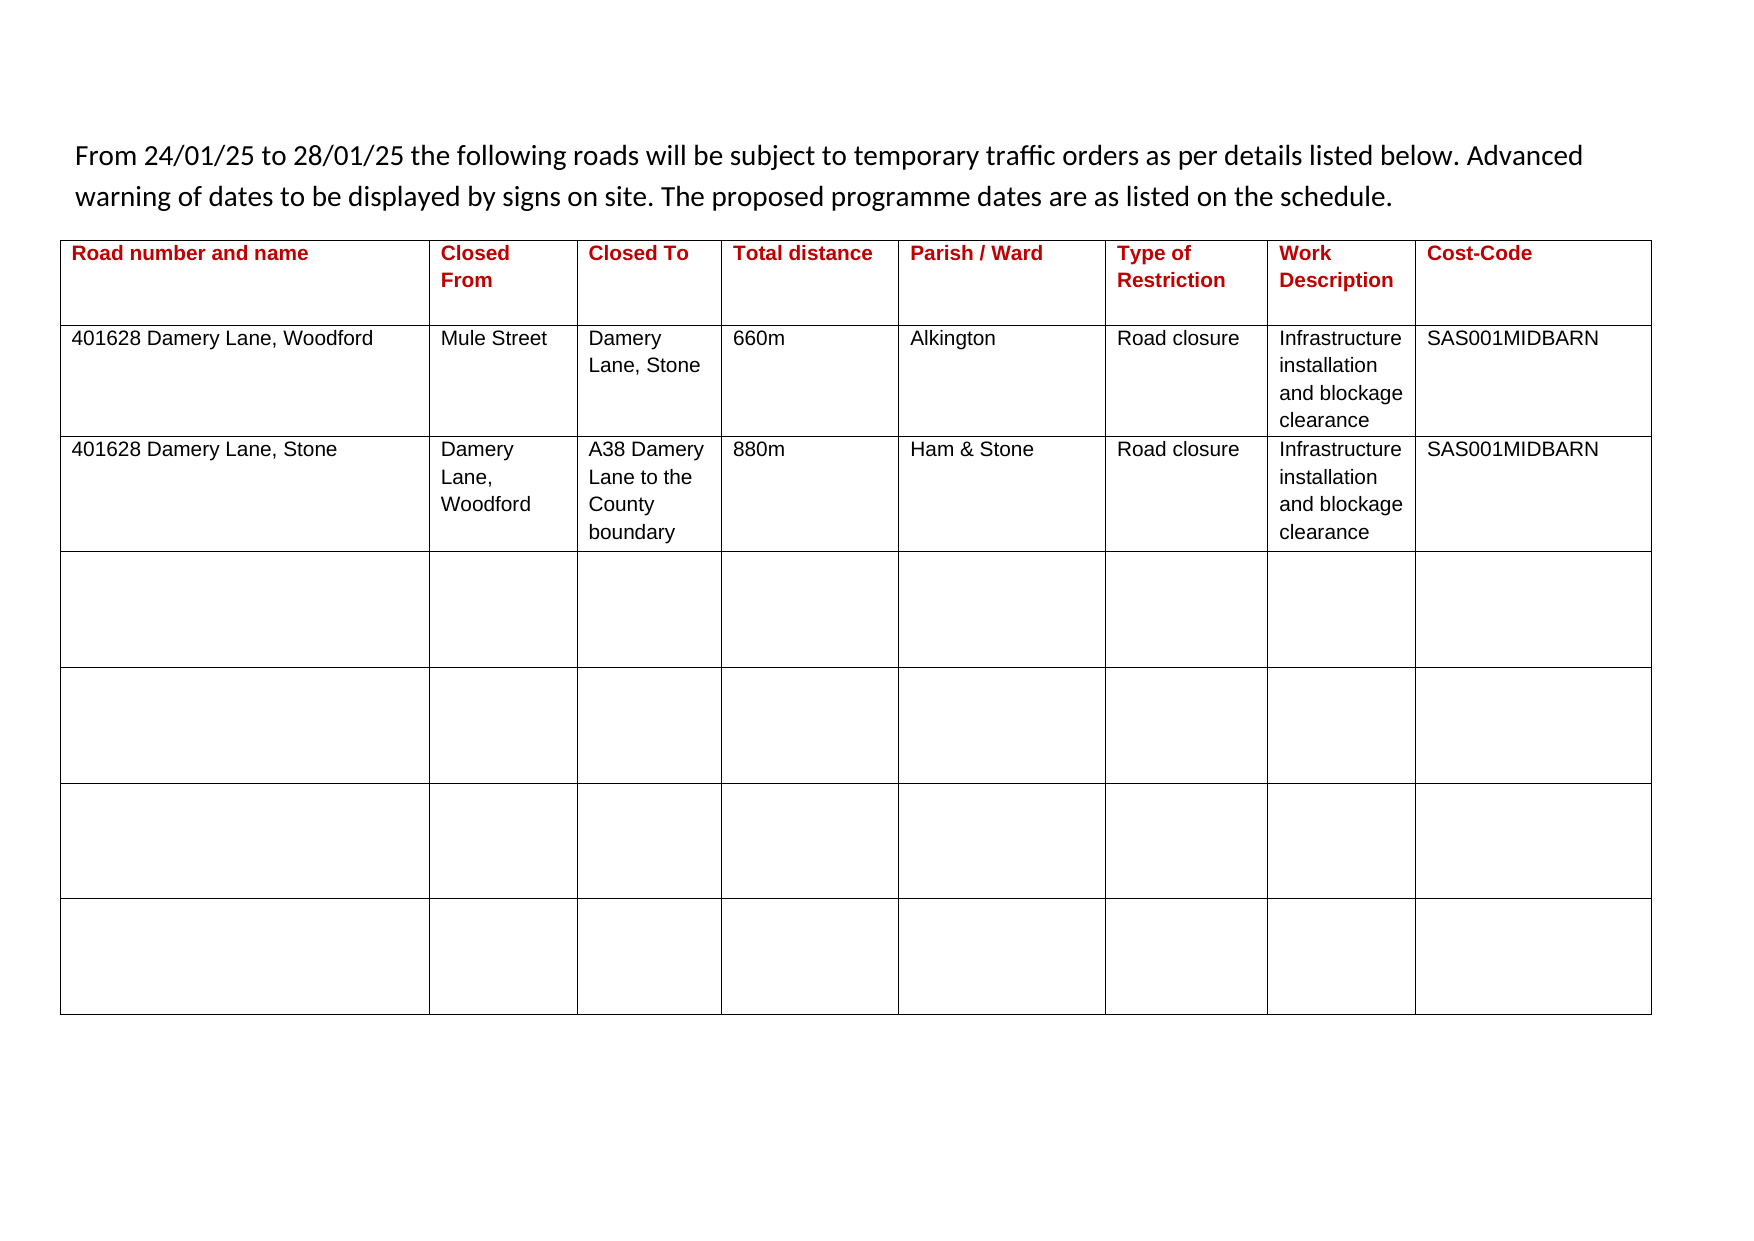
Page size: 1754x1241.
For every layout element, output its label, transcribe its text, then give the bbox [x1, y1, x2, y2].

table_cell Road closure [1106, 326, 1267, 436]
table_cell Infrastructure installation and blockage clearance [1268, 437, 1415, 551]
table_cell Road closure [1106, 437, 1267, 551]
table_cell [722, 899, 898, 1014]
table_cell [1106, 668, 1267, 782]
table_cell [1268, 668, 1415, 782]
table_cell [899, 668, 1105, 782]
table_cell [1416, 899, 1651, 1014]
table_cell [1268, 899, 1415, 1014]
table_cell [1416, 668, 1651, 782]
table_cell [61, 668, 429, 782]
table_cell [722, 552, 898, 667]
table_cell [1268, 552, 1415, 667]
table_cell [578, 899, 721, 1014]
table_cell [899, 552, 1105, 667]
table_cell 660m [722, 326, 898, 436]
table_cell [578, 784, 721, 898]
table_header Parish / Ward [899, 241, 1105, 324]
table_cell [899, 784, 1105, 898]
table_cell [1416, 784, 1651, 898]
table_cell [430, 899, 577, 1014]
table_cell [722, 784, 898, 898]
table_header Road number and name [61, 241, 429, 324]
table_cell [430, 552, 577, 667]
table_header Work Description [1268, 241, 1415, 324]
table_cell [1106, 784, 1267, 898]
table_cell [61, 899, 429, 1014]
table_header Total distance [722, 241, 898, 324]
table_cell [578, 552, 721, 667]
table_cell [61, 784, 429, 898]
table_cell 401628 Damery Lane, Woodford [61, 326, 429, 436]
table_cell [722, 668, 898, 782]
table_cell [1106, 552, 1267, 667]
table_cell [578, 668, 721, 782]
table_cell [899, 899, 1105, 1014]
text From 24/01/25 to 28/01/25 the following roads will be subject to temporary traffic orders as per details listed below. Advanced warning of dates to be displayed by signs on site. The proposed programme dates are as listed on the schedule. [75, 137, 1679, 213]
table_cell 401628 Damery Lane, Stone [61, 437, 429, 551]
table_cell [1416, 552, 1651, 667]
table_cell Damery Lane, Woodford [430, 437, 577, 551]
table_header Type of Restriction [1106, 241, 1267, 324]
table_cell Ham & Stone [899, 437, 1105, 551]
table_cell [430, 668, 577, 782]
table_cell SAS001MIDBARN [1416, 437, 1651, 551]
table_cell [1268, 784, 1415, 898]
table_header Closed From [430, 241, 577, 324]
table_cell A38 Damery Lane to the County boundary [578, 437, 721, 551]
table_cell [1106, 899, 1267, 1014]
table_cell 880m [722, 437, 898, 551]
table_cell SAS001MIDBARN [1416, 326, 1651, 436]
table_cell Mule Street [430, 326, 577, 436]
table_cell Damery Lane, Stone [578, 326, 721, 436]
table_cell Infrastructure installation and blockage clearance [1268, 326, 1415, 436]
table_header Closed To [578, 241, 721, 324]
table_header Cost-Code [1416, 241, 1651, 324]
table_cell Alkington [899, 326, 1105, 436]
table_cell [430, 784, 577, 898]
table_cell [61, 552, 429, 667]
